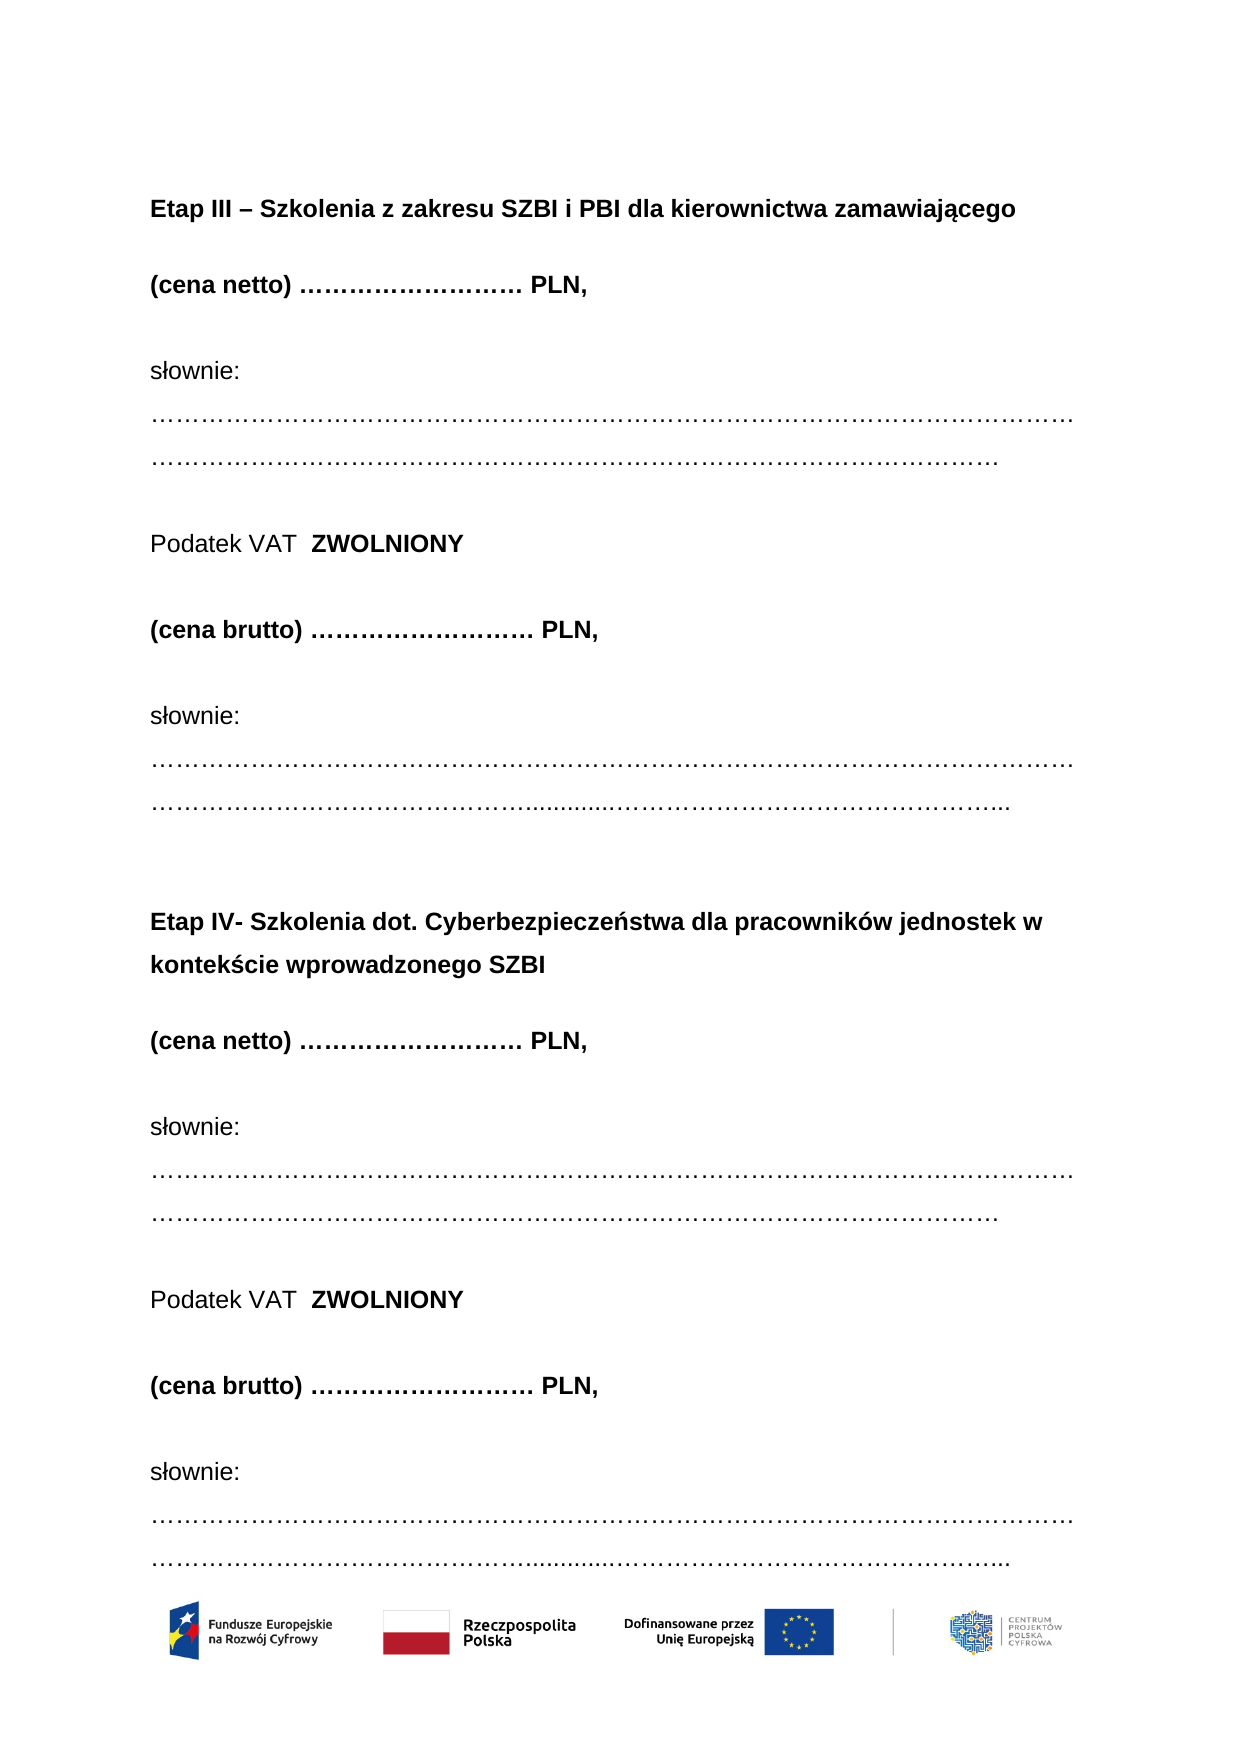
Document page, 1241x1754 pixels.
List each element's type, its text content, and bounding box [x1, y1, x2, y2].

text Podatek VAT ZWOLNIONY [150, 529, 1090, 557]
text Etap III – Szkolenia z zakresu SZBI i PBI dla kierownictwa zamawiającego [150, 194, 1090, 222]
text Etap IV- Szkolenia dot. Cyberbezpieczeństwa dla pracowników jednostek w kontekście wprowadzonego SZBI [150, 907, 1090, 978]
text (cena netto) ……………………… PLN, [150, 1026, 1090, 1055]
text słownie:…………………………………………………………………………………………………………………………………………………………………………………………… [150, 1112, 1090, 1227]
text (cena brutto) ……………………… PLN, [150, 615, 1090, 644]
text (cena netto) ……………………… PLN, [150, 270, 1090, 299]
text słownie:………………………………………………………………………………………………………………………………………….............………………………………………... [150, 1457, 1090, 1572]
text słownie:…………………………………………………………………………………………………………………………………………………………………………………………… [150, 356, 1090, 471]
text (cena brutto) ……………………… PLN, [150, 1371, 1090, 1400]
text słownie:………………………………………………………………………………………………………………………………………….............………………………………………... [150, 701, 1090, 816]
picture [150, 1581, 1091, 1679]
text Podatek VAT ZWOLNIONY [150, 1285, 1090, 1313]
